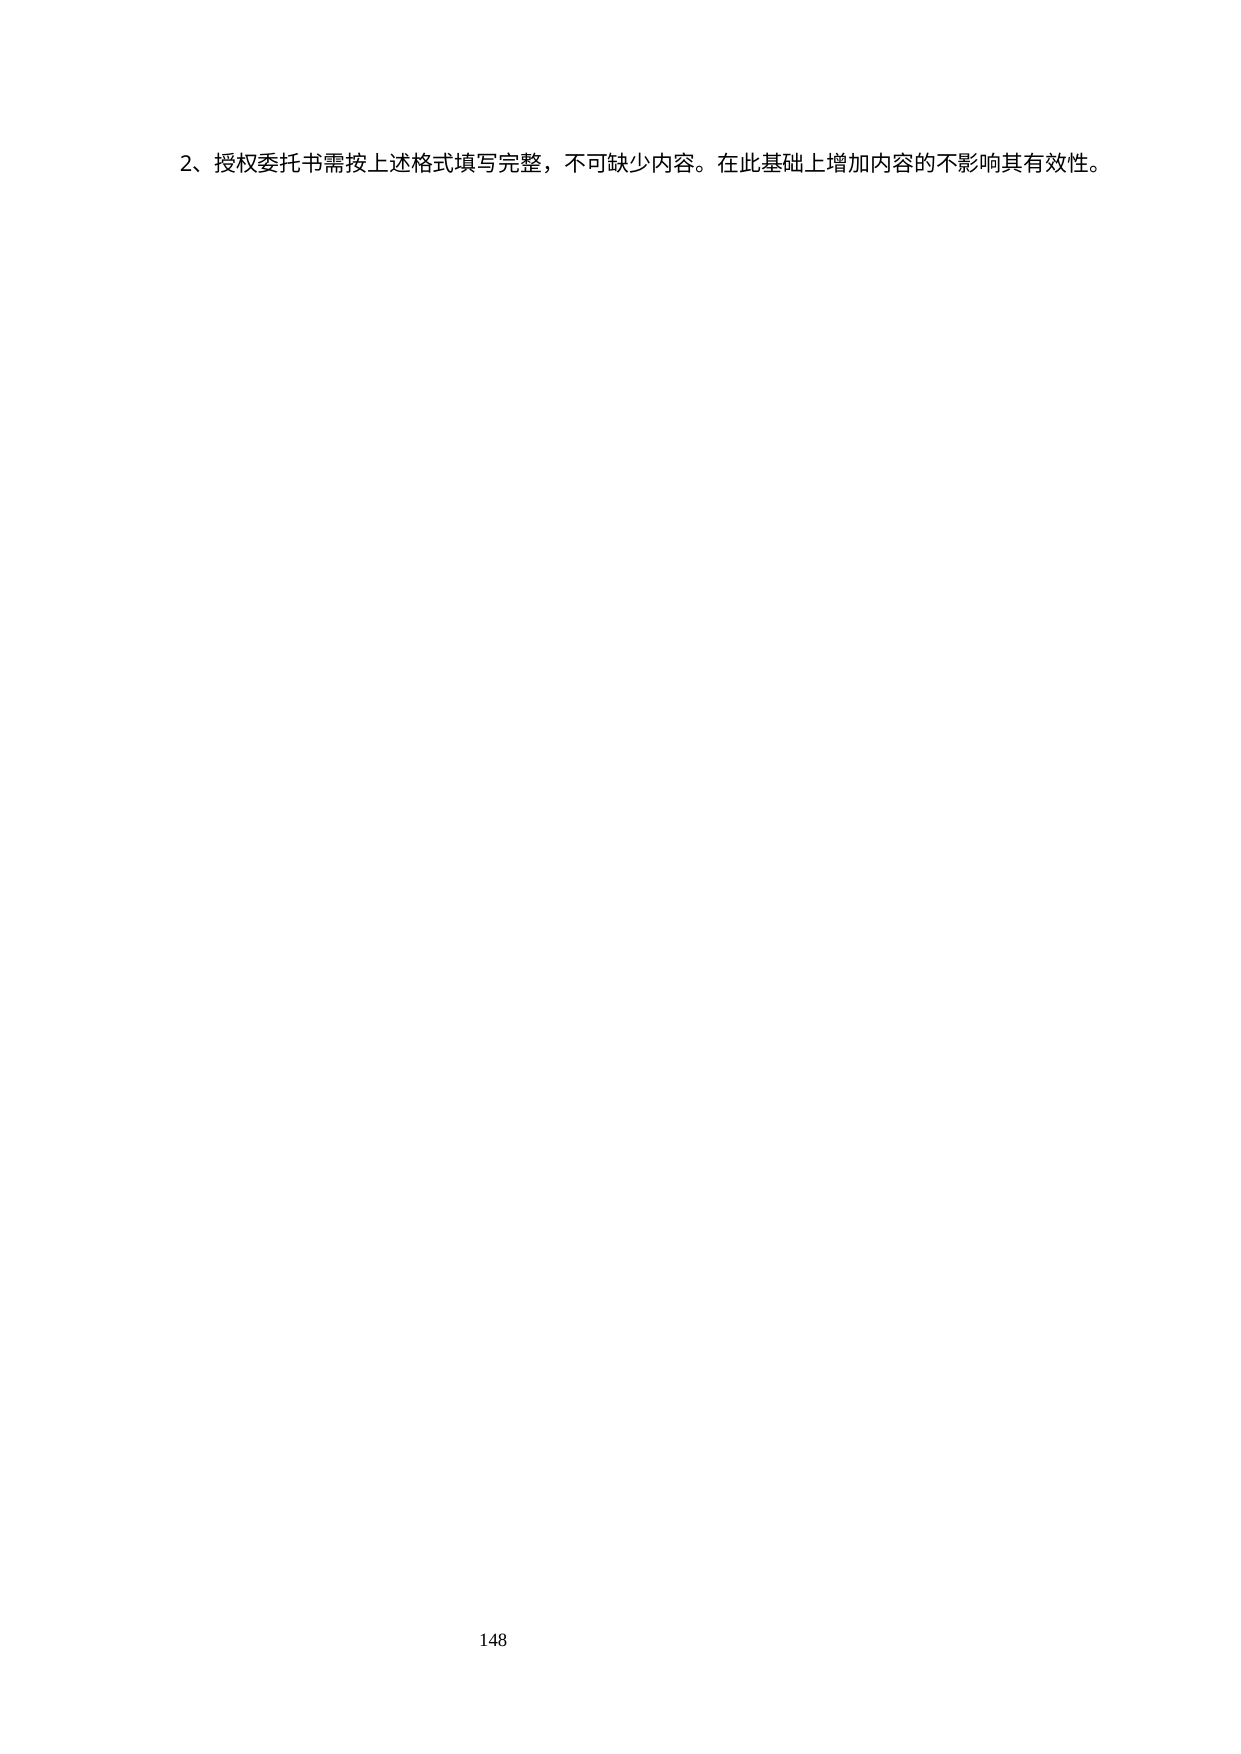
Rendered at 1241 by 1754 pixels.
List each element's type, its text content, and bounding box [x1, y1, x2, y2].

text 2、授权委托书需按上述格式填写完整，不可缺少内容。在此基础上增加内容的不影响其有效性。 [136, 146, 1122, 177]
